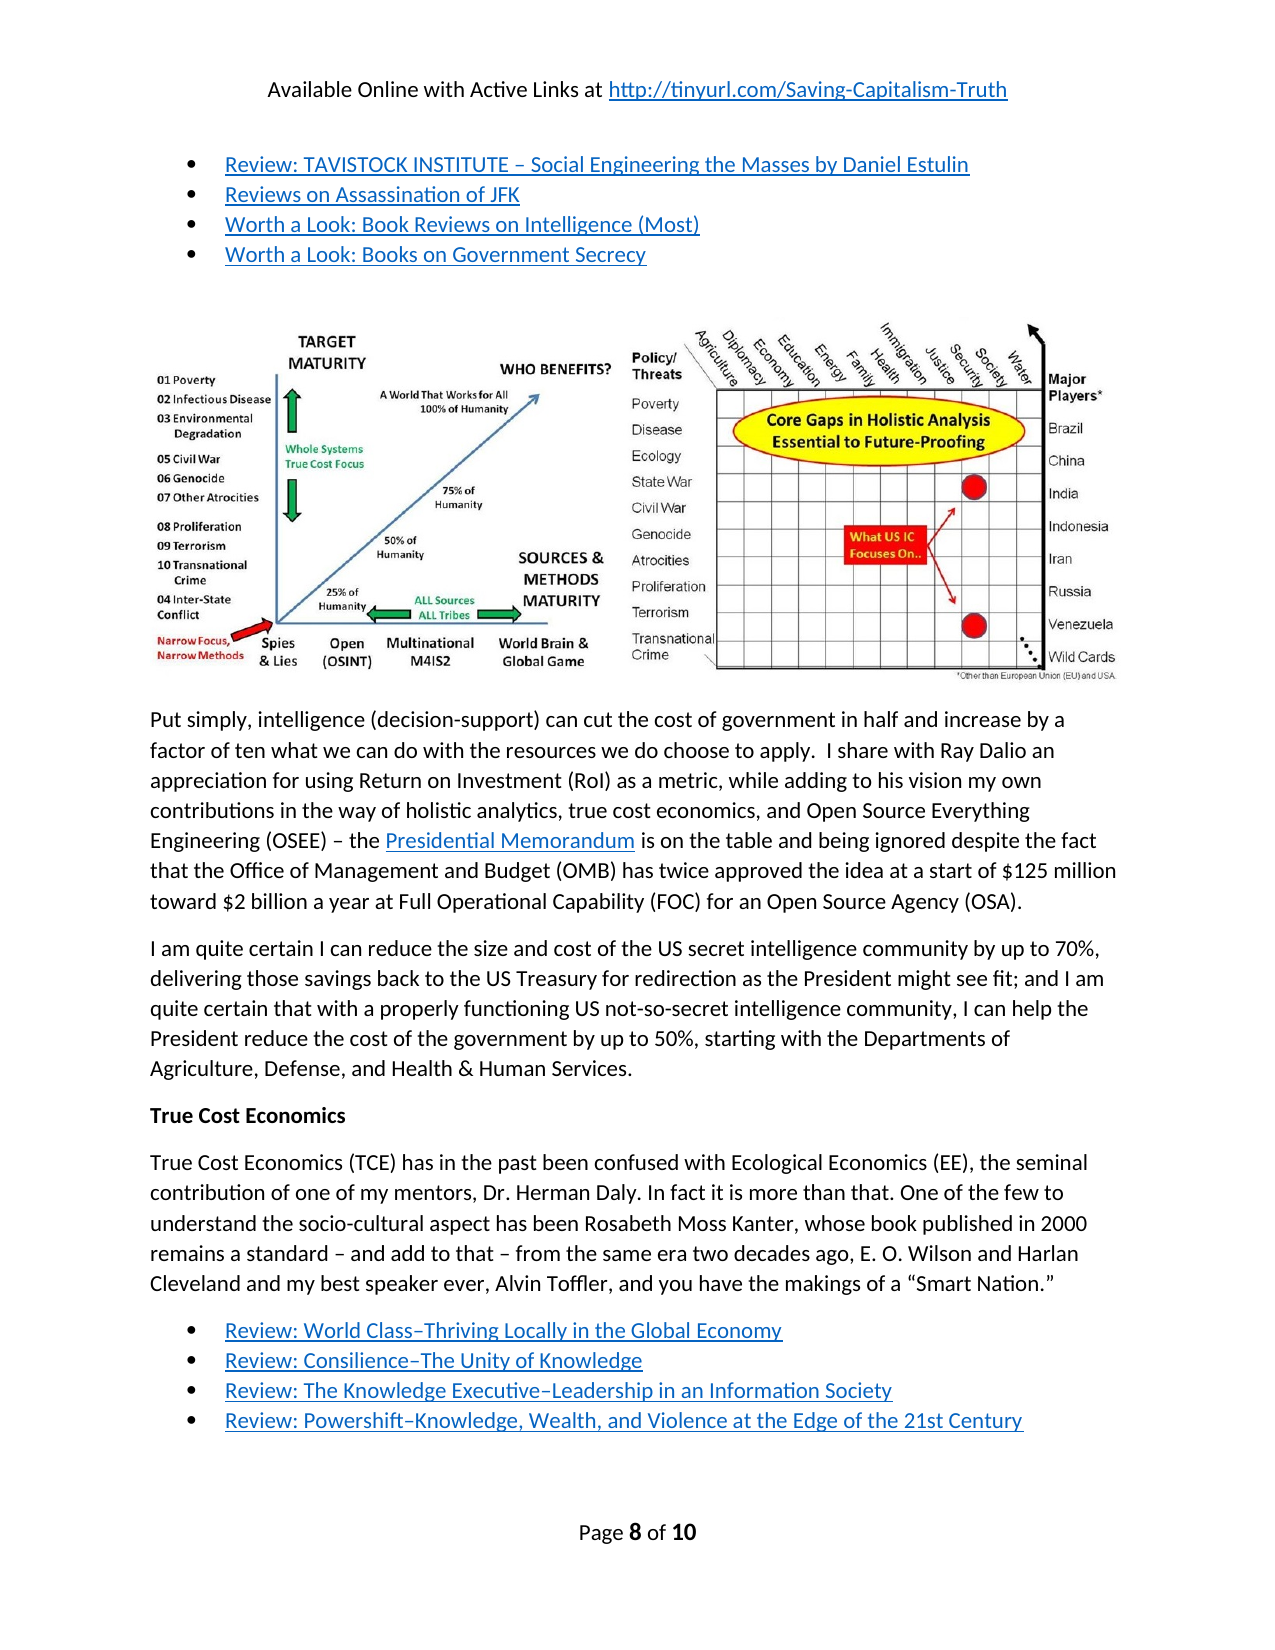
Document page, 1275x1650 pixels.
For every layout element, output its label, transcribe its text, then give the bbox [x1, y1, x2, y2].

text True Cost Economics (TCE) has in the past been confused with Ecological Economics (EE), the seminal contribution of one of my mentors, Dr. Herman Daly. In fact it is more than that. One of the few to understand the socio-cultural aspect has been Rosabeth Moss Kanter, whose book published in 2000 remains a standard – and add to that – from the same era two decades ago, E. O. Wilson and Harlan Cleveland and my best speaker ever, Alvin Toffler, and you have the makings of a “Smart Nation.” [150, 1148, 1125, 1297]
list Review: TAVISTOCK INSTITUTE – Social Engineering the Masses by Daniel Estulin [187, 150, 1125, 178]
list Review: The Knowledge Executive–Leadership in an Information Society [187, 1376, 1125, 1404]
list Review: World Class–Thriving Locally in the Global Economy [187, 1316, 1125, 1344]
text True Cost Economics [150, 1101, 1125, 1129]
list Review: Powershift–Knowledge, Wealth, and Violence at the Edge of the 21st Century [187, 1407, 1125, 1435]
text I am quite certain I can reduce the size and cost of the US secret intelligence community by up to 70%, delivering those savings back to the US Treasury for redirection as the President might see fit; and I am quite certain that with a properly functioning US not-so-secret intelligence community, I can help the President reduce the cost of the government by up to 50%, starting with the Departments of Agriculture, Defense, and Health & Human Services. [150, 934, 1125, 1083]
text Put simply, intelligence (decision-support) can cut the cost of government in half and increase by a factor of ten what we can do with the resources we do choose to apply. I share with Ray Dalio an appreciation for using Return on Investment (RoI) as a metric, while adding to his vision my own contributions in the way of holistic analytics, true cost economics, and Open Source Everything Engineering (OSEE) – the Presidential Memorandum is on the table and being ignored despite the fact that the Office of Management and Budget (OMB) has twice approved the idea at a start of $125 million toward $2 billion a year at Full Operational Capability (FOC) for an Open Source Agency (OSA). [150, 706, 1125, 915]
list Worth a Look: Book Reviews on Intelligence (Most) [187, 210, 1125, 238]
picture [150, 317, 1125, 687]
list Review: Consilience–The Unity of Knowledge [187, 1346, 1125, 1374]
list Reviews on Assassination of JFK [187, 180, 1125, 208]
list Worth a Look: Books on Government Secrecy [187, 241, 1125, 269]
